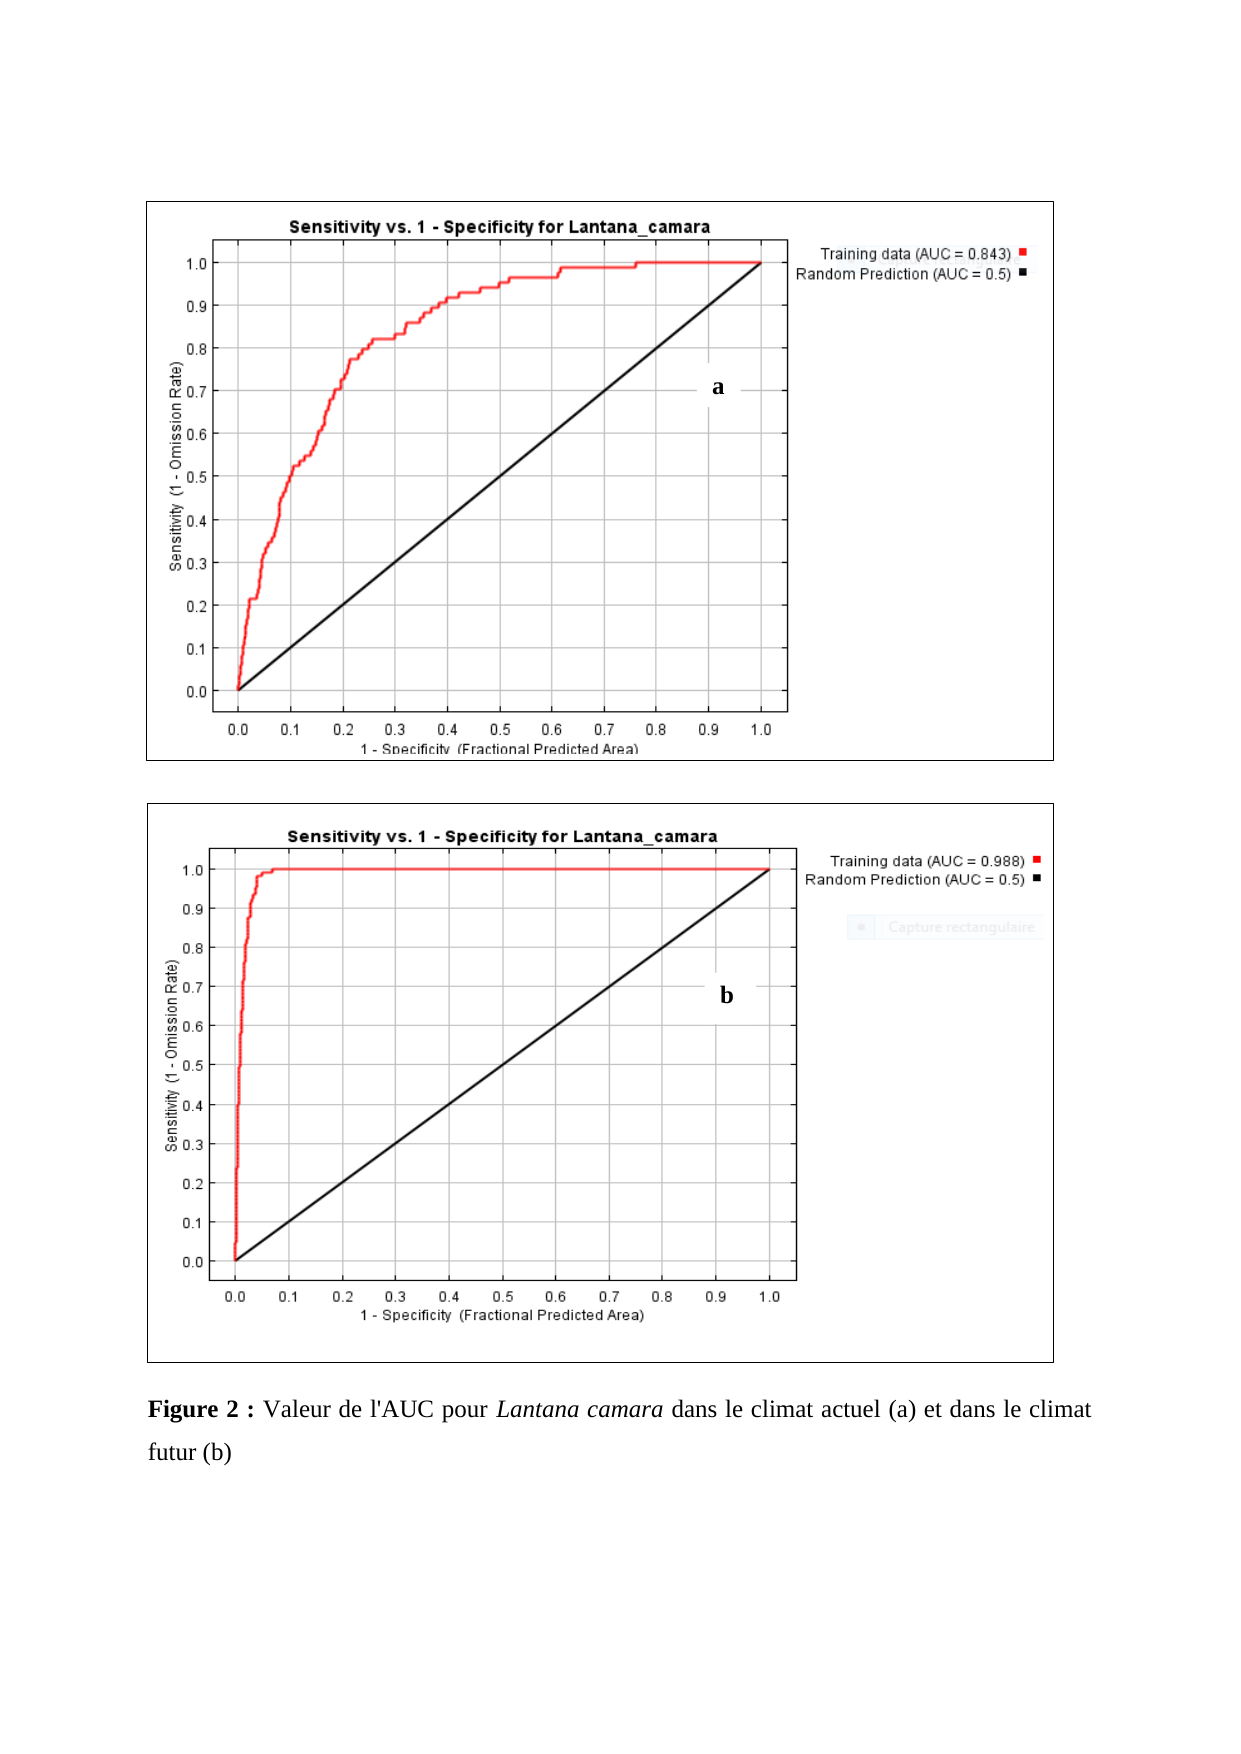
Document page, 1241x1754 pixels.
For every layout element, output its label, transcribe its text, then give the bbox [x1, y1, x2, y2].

picture [162, 810, 1044, 1327]
picture [161, 209, 1038, 754]
text Figure 2 : Valeur de l'AUC pour Lantana camara dans le climat actuel (a) et dans le climat futur (b) [148, 1394, 1093, 1466]
